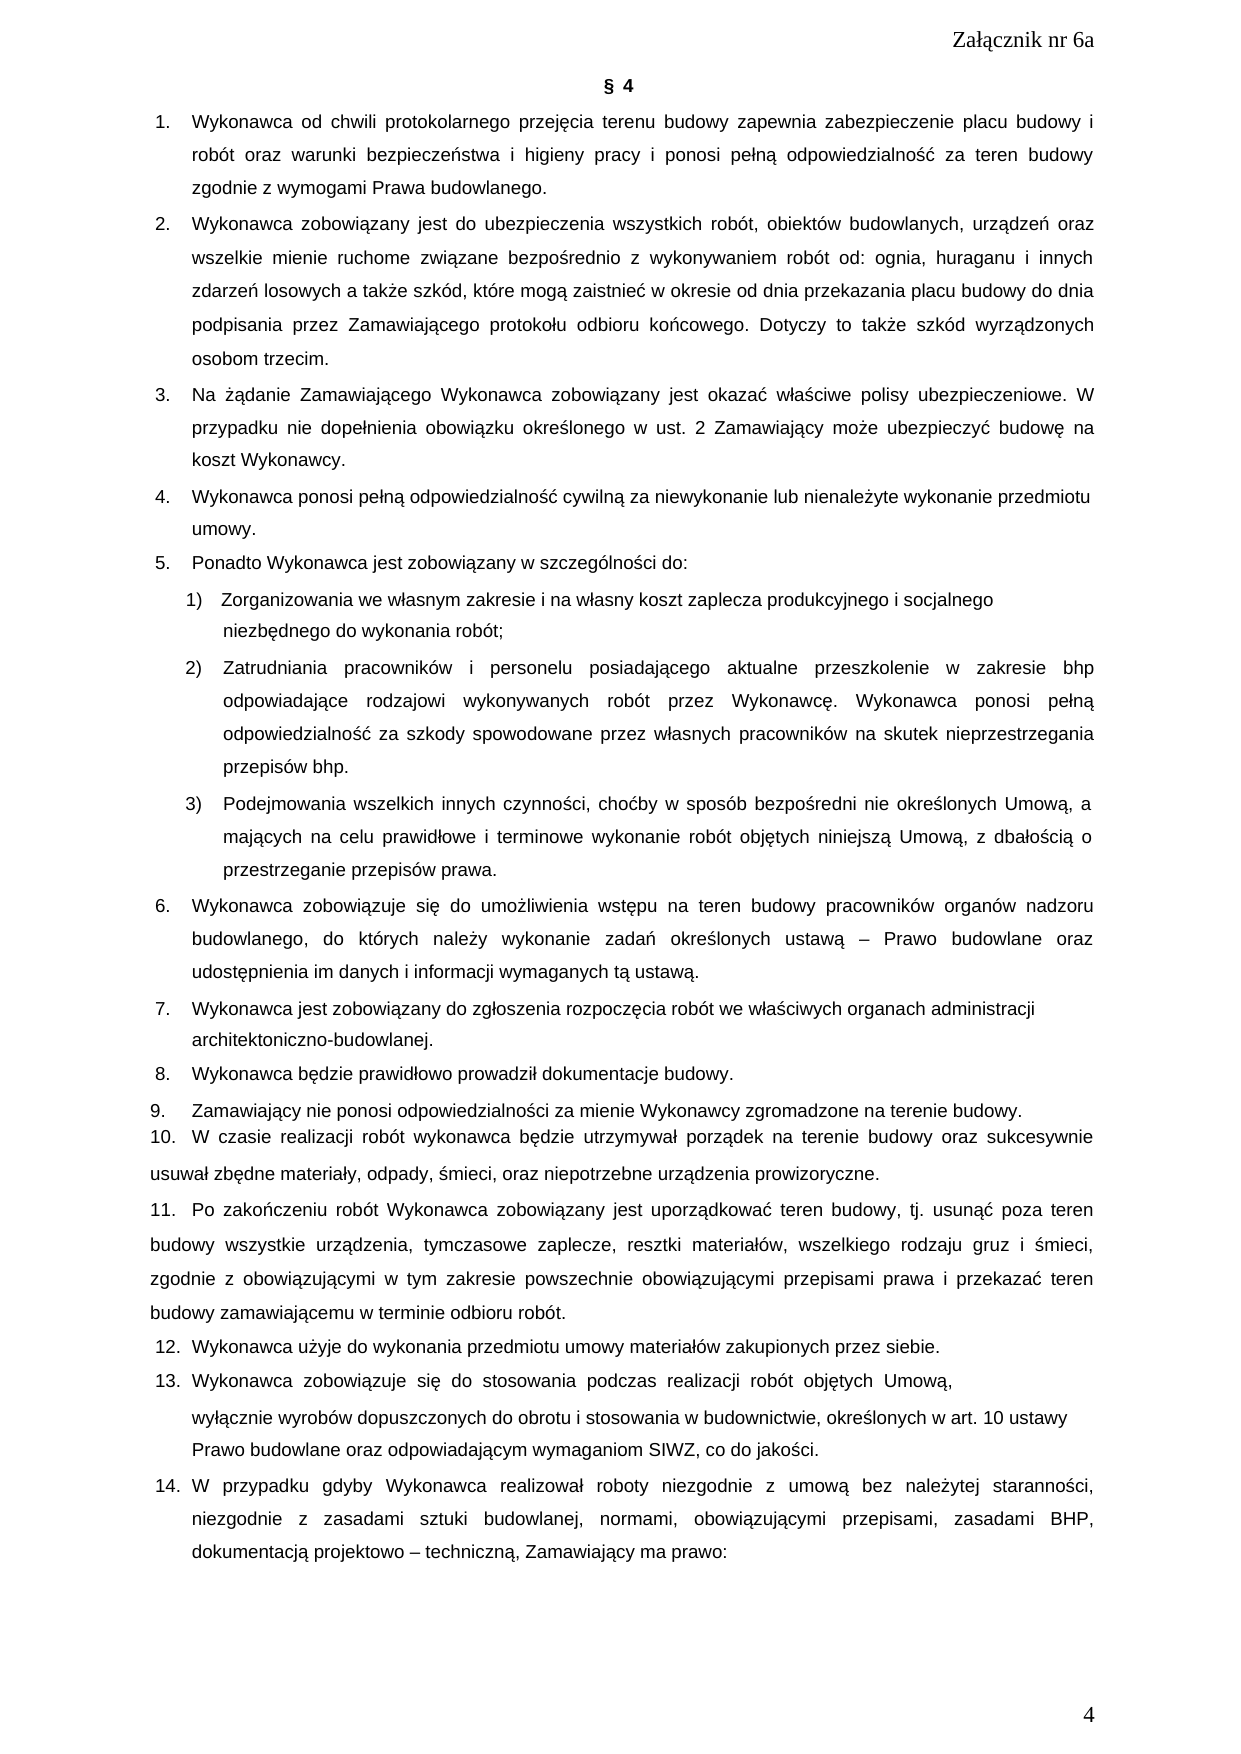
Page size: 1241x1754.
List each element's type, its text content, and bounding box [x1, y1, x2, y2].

list Wykonawca użyje do wykonania przedmiotu umowy materiałów zakupionych przez siebie. [155, 1336, 1094, 1358]
list W przypadku gdyby Wykonawca realizował roboty niezgodnie z umową bez należytej staranności, niezgodnie z zasadami sztuki budowlanej, normami, obowiązującymi przepisami, zasadami BHP, dokumentacją projektowo – techniczną, Zamawiający ma prawo: [155, 1475, 1094, 1562]
list Wykonawca zobowiązany jest do ubezpieczenia wszystkich robót, obiektów budowlanych, urządzeń oraz wszelkie mienie ruchome związane bezpośrednio z wykonywaniem robót od: ognia, huraganu i innych zdarzeń losowych a także szkód, które mogą zaistnieć w okresie od dnia przekazania placu budowy do dnia podpisania przez Zamawiającego protokołu odbioru końcowego. Dotyczy to także szkód wyrządzonych osobom trzecim. [155, 213, 1094, 369]
list Wykonawca będzie prawidłowo prowadził dokumentacje budowy. [155, 1063, 1094, 1084]
text 1) Zorganizowania we własnym zakresie i na własny koszt zaplecza produkcyjnego i socjalnego niezbędnego do wykonania robót; [186, 588, 1092, 642]
list Ponadto Wykonawca jest zobowiązany w szczególności do: [155, 552, 1094, 573]
list Wykonawca ponosi pełną odpowiedzialność cywilną za niewykonanie lub nienależyte wykonanie przedmiotu umowy. [155, 486, 1094, 539]
list Wykonawca zobowiązuje się do umożliwienia wstępu na teren budowy pracowników organów nadzoru budowlanego, do których należy wykonanie zadań określonych ustawą – Prawo budowlane oraz udostępnienia im danych i informacji wymaganych tą ustawą. [155, 895, 1094, 982]
list Wykonawca jest zobowiązany do zgłoszenia rozpoczęcia robót we właściwych organach administracji architektoniczno-budowlanej. [155, 997, 1092, 1051]
text wyłącznie wyrobów dopuszczonych do obrotu i stosowania w budownictwie, określonych w art. 10 ustawy Prawo budowlane oraz odpowiadającym wymaganiom SIWZ, co do jakości. [192, 1407, 1094, 1460]
list W czasie realizacji robót wykonawca będzie utrzymywał porządek na terenie budowy oraz sukcesywnie usuwał zbędne materiały, odpady, śmieci, oraz niepotrzebne urządzenia prowizoryczne. [150, 1126, 1094, 1184]
list Wykonawca od chwili protokolarnego przejęcia terenu budowy zapewnia zabezpieczenie placu budowy i robót oraz warunki bezpieczeństwa i higieny pracy i ponosi pełną odpowiedzialność za teren budowy zgodnie z wymogami Prawa budowlanego. [155, 111, 1094, 199]
list Po zakończeniu robót Wykonawca zobowiązany jest uporządkować teren budowy, tj. usunąć poza teren budowy wszystkie urządzenia, tymczasowe zaplecze, resztki materiałów, wszelkiego rodzaju gruz i śmieci, zgodnie z obowiązującymi w tym zakresie powszechnie obowiązującymi przepisami prawa i przekazać teren budowy zamawiającemu w terminie odbioru robót. [150, 1199, 1094, 1323]
list Na żądanie Zamawiającego Wykonawca zobowiązany jest okazać właściwe polisy ubezpieczeniowe. W przypadku nie dopełnienia obowiązku określonego w ust. 2 Zamawiający może ubezpieczyć budowę na koszt Wykonawcy. [155, 384, 1094, 471]
list Wykonawca zobowiązuje się do stosowania podczas realizacji robót objętych Umową, [155, 1370, 1094, 1392]
list 4 [603, 74, 1094, 96]
list Zatrudniania pracowników i personelu posiadającego aktualne przeszkolenie w zakresie bhp odpowiadające rodzajowi wykonywanych robót przez Wykonawcę. Wykonawca ponosi pełną odpowiedzialność za szkody spowodowane przez własnych pracowników na skutek nieprzestrzegania przepisów bhp. [185, 657, 1094, 778]
list Podejmowania wszelkich innych czynności, choćby w sposób bezpośredni nie określonych Umową, a mających na celu prawidłowe i terminowe wykonanie robót objętych niniejszą Umową, z dbałością o przestrzeganie przepisów prawa. [185, 793, 1092, 880]
list Zamawiający nie ponosi odpowiedzialności za mienie Wykonawcy zgromadzone na terenie budowy. [150, 1099, 1094, 1121]
